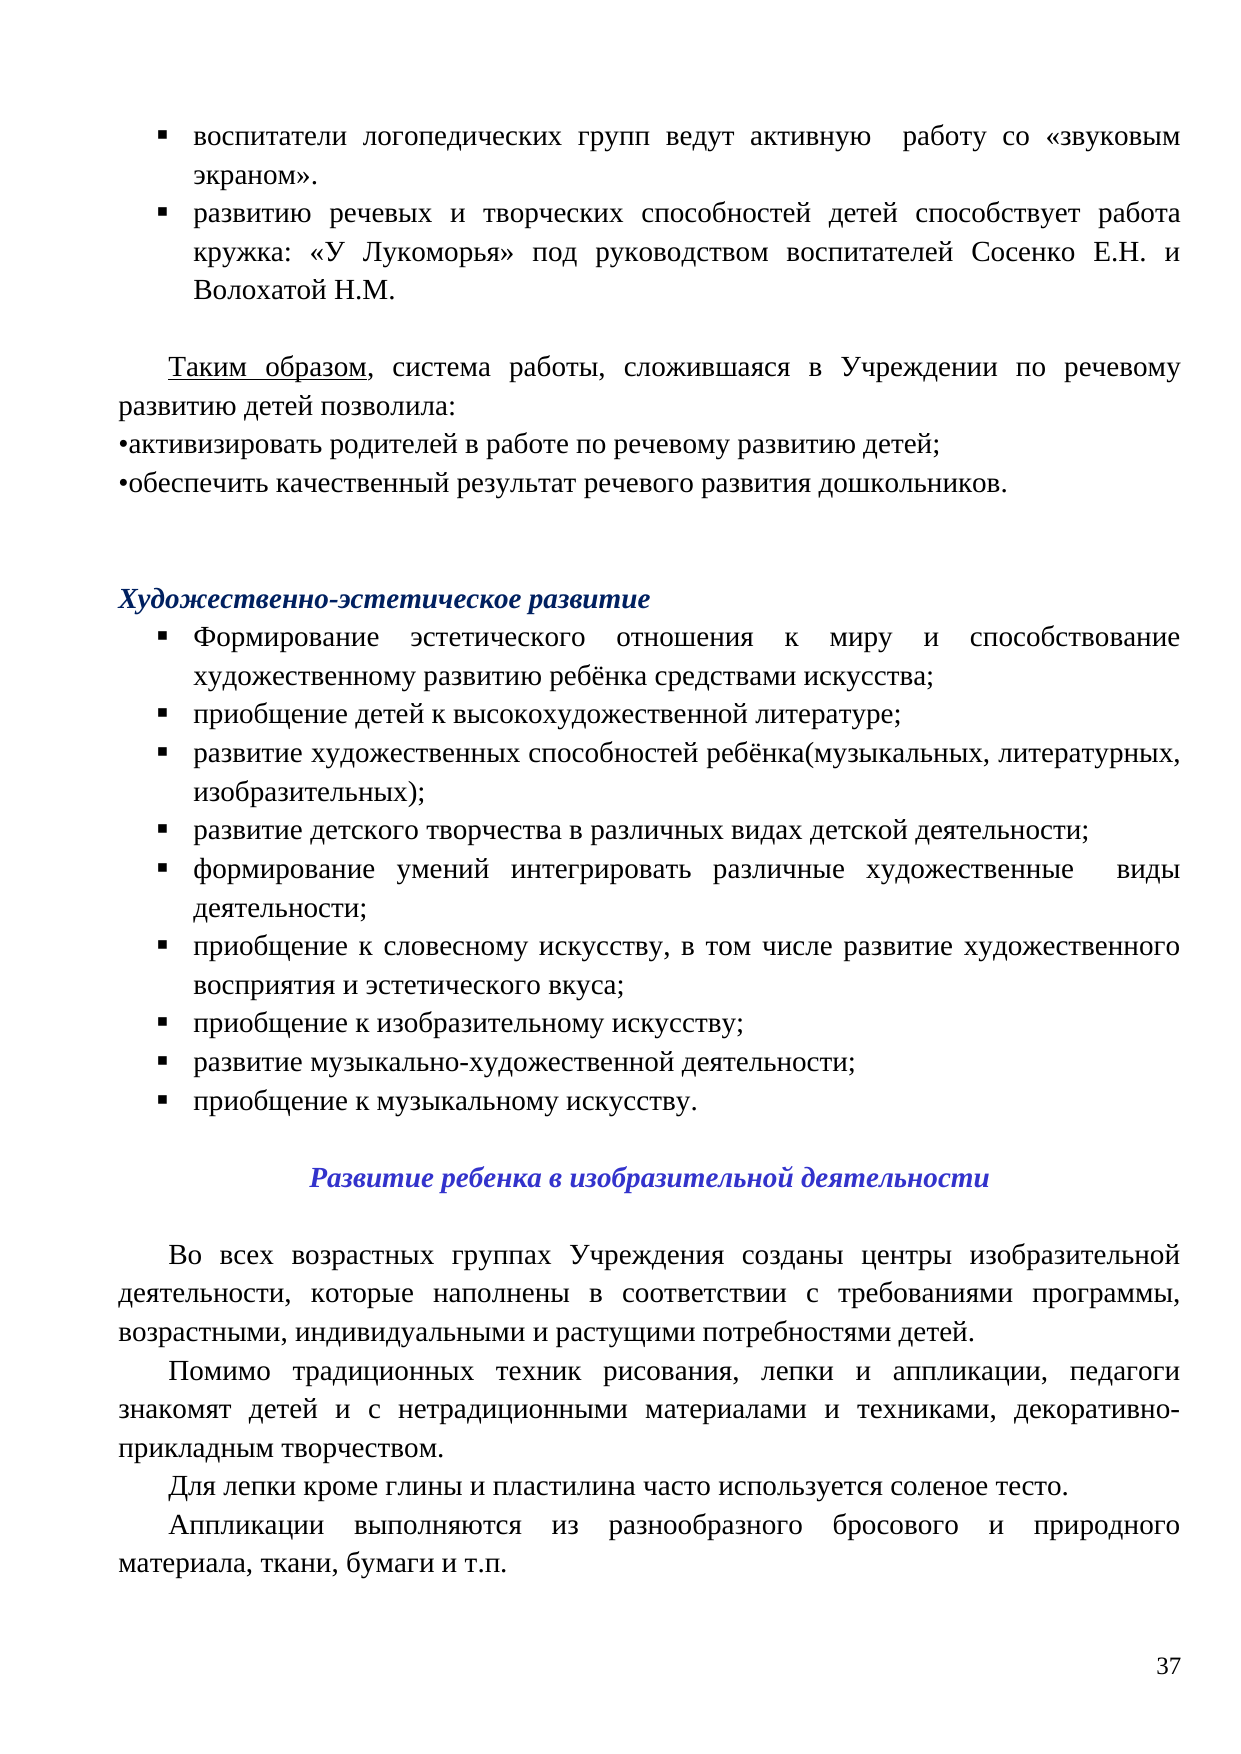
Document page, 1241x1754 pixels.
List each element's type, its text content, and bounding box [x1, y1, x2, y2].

list приобщение к музыкальному искусству. [156, 1083, 1181, 1116]
text Художественно-эстетическое развитие [118, 581, 1181, 614]
list развитию речевых и творческих способностей детей способствует работа кружка: «У Лукоморья» под руководством воспитателей Сосенко Е.Н. и Волохатой Н.М. [156, 195, 1181, 306]
list приобщение к словесному искусству, в том числе развитие художественного восприятия и эстетического вкуса; [156, 928, 1181, 1000]
list развитие музыкально-художественной деятельности; [156, 1044, 1181, 1078]
text Помимо традиционных техник рисования, лепки и аппликации, педагоги знакомят детей и с нетрадиционными материалами и техниками, декоративно-прикладным творчеством. [118, 1353, 1181, 1463]
text •обеспечить качественный результат речевого развития дошкольников. [118, 465, 1181, 499]
list развитие детского творчества в различных видах детской деятельности; [156, 812, 1181, 846]
text •активизировать родителей в работе по речевому развитию детей; [118, 427, 1181, 460]
list приобщение к изобразительному искусству; [156, 1005, 1181, 1039]
text Во всех возрастных группах Учреждения созданы центры изобразительной деятельности, которые наполнены в соответствии с требованиями программы, возрастными, индивидуальными и растущими потребностями детей. [118, 1237, 1181, 1348]
list формирование умений интегрировать различные художественные виды деятельности; [156, 851, 1181, 923]
text Для лепки кроме глины и пластилина часто используется соленое тесто. [118, 1468, 1181, 1502]
text Аппликации выполняются из разнообразного бросового и природного материала, ткани, бумаги и т.п. [118, 1507, 1181, 1579]
list Формирование эстетического отношения к миру и способствование художественному развитию ребёнка средствами искусства; [156, 619, 1181, 692]
text Таким образом, система работы, сложившаяся в Учреждении по речевому развитию детей позволила: [118, 349, 1181, 422]
list приобщение детей к высокохудожественной литературе; [156, 697, 1181, 730]
list воспитатели логопедических групп ведут активную работу со «звуковым экраном». [156, 118, 1181, 190]
text Развитие ребенка в изобразительной деятельности [118, 1160, 1181, 1193]
list развитие художественных способностей ребёнка(музыкальных, литературных, изобразительных); [156, 735, 1181, 807]
